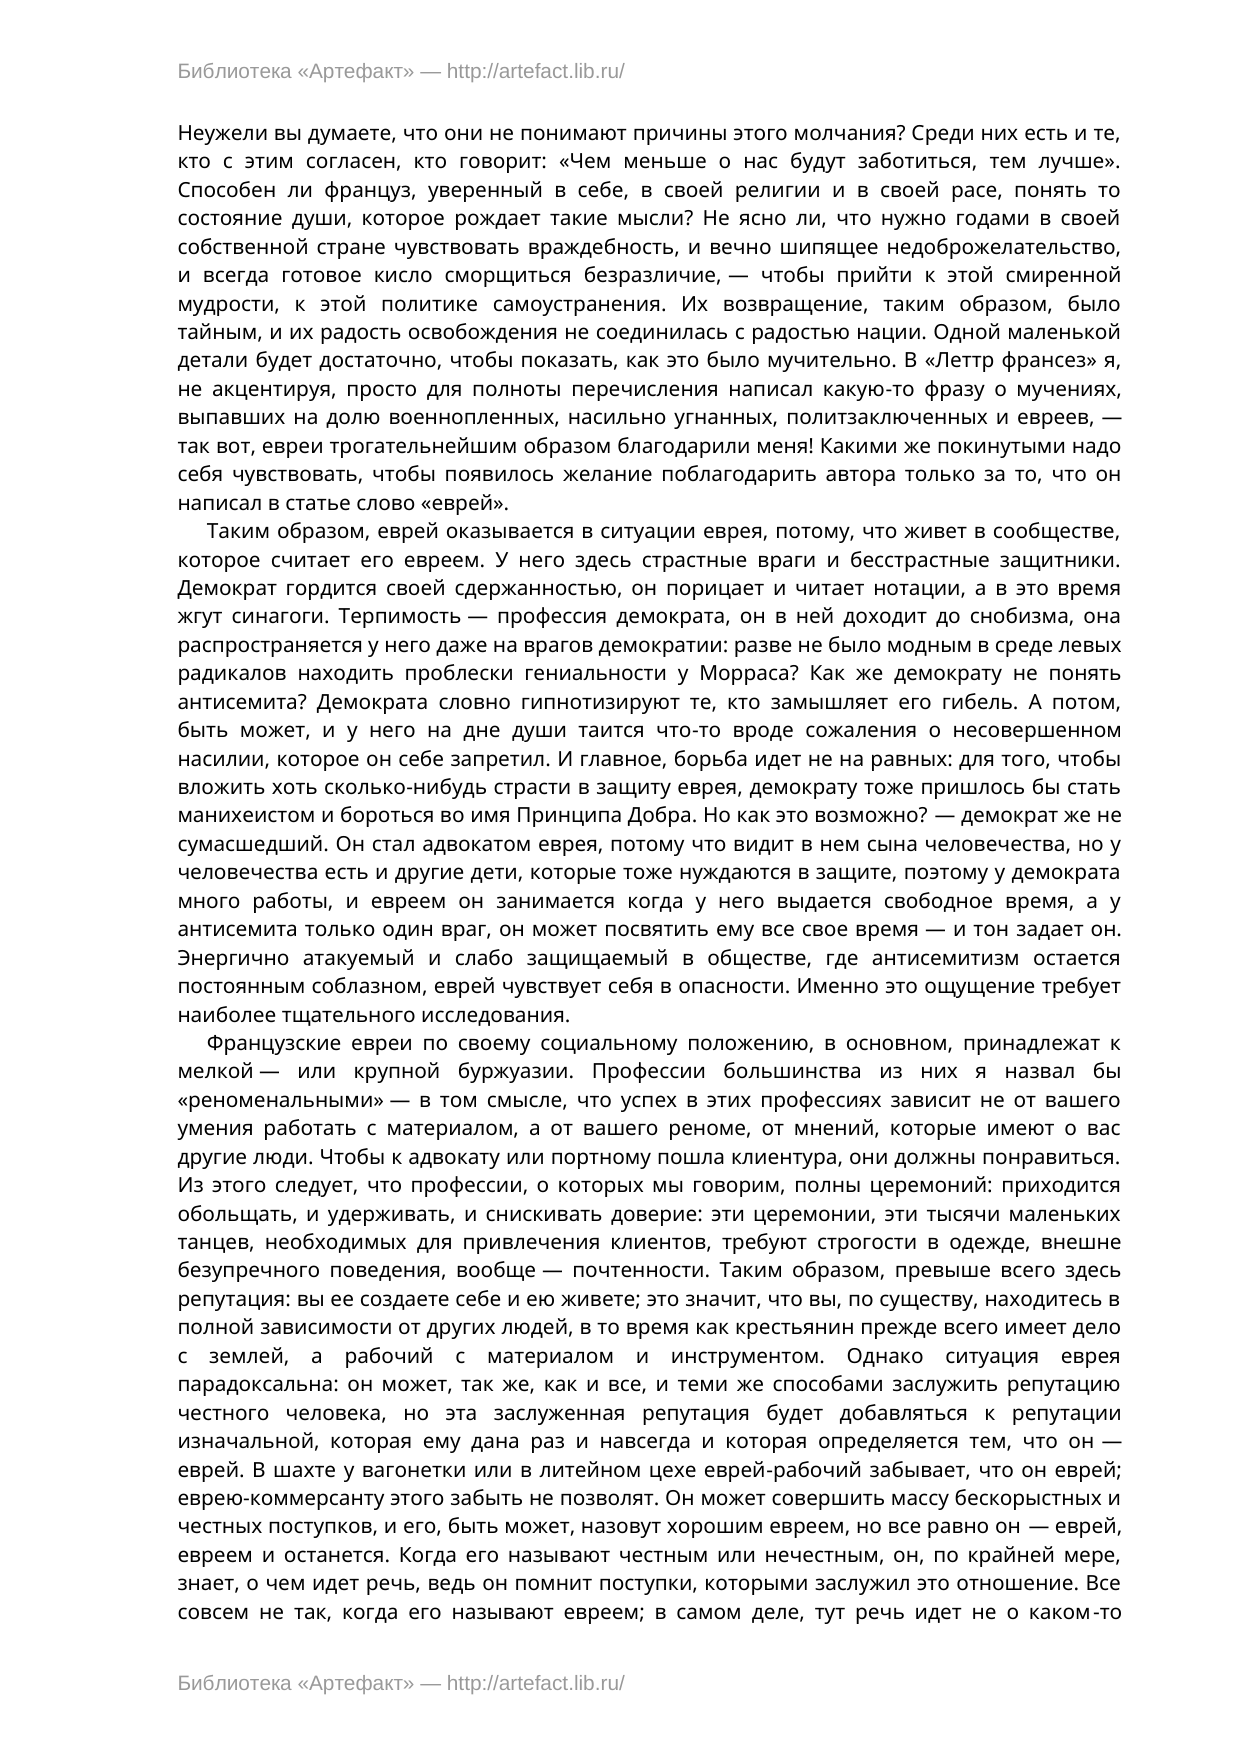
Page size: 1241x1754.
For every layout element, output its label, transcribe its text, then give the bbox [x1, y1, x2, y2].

text Таким образом, еврей оказывается в ситуации еврея, потому, что живет в сообществе, которое считает его евреем. У него здесь страстные враги и бесстрастные защитники. Демократ гордится своей сдержанностью, он порицает и читает нотации, а в это время жгут синагоги. Терпимость — профессия демократа, он в ней доходит до снобизма, она распространяется у него даже на врагов демократии: разве не было модным в среде левых радикалов находить проблески гениальности у Морраса? Как же демократу не понять антисемита? Демократа словно гипнотизируют те, кто замышляет его гибель. А потом, быть может, и у него на дне души таится что-то вроде сожаления о несовершенном насилии, которое он себе запретил. И главное, борьба идет не на равных: для того, чтобы вложить хоть сколько-нибудь страсти в защиту еврея, демократу тоже пришлось бы стать манихеистом и бороться во имя Принципа Добра. Но как это возможно? — демократ же не сумасшедший. Он стал адвокатом еврея, потому что видит в нем сына человечества, но у человечества есть и другие дети, которые тоже нуждаются в защите, поэтому у демократа много работы, и евреем он занимается когда у него выдается свободное время, а у антисемита только один враг, он может посвятить ему все свое время — и тон задает он. Энергично атакуемый и слабо защищаемый в обществе, где антисемитизм остается постоянным соблазном, еврей чувствует себя в опасности. Именно это ощущение требует наиболее тщательного исследования. [177, 516, 1122, 1028]
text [177, 1028, 1122, 1625]
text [177, 118, 1122, 516]
